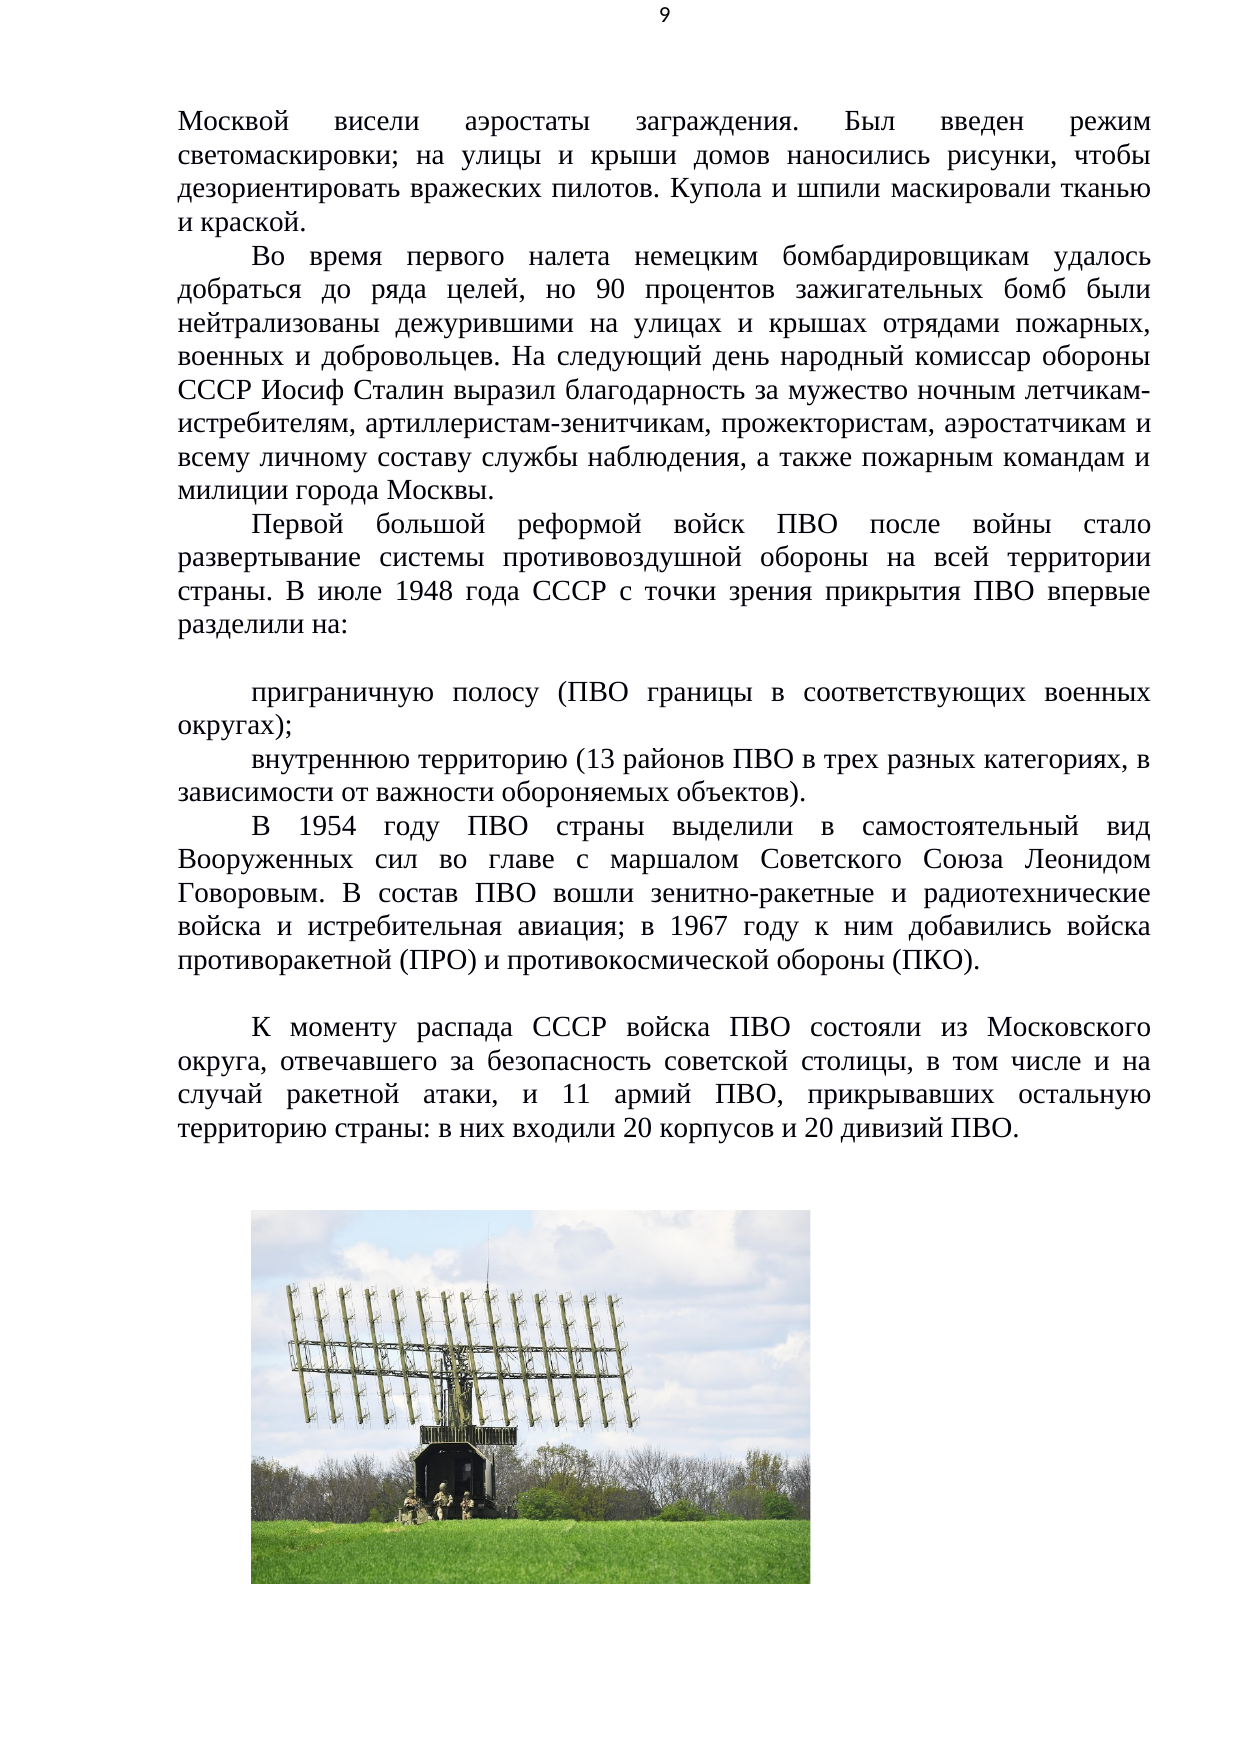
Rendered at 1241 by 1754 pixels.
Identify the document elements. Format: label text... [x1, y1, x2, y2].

text Первой большой реформой войск ПВО после войны стало развертывание системы противовоздушной обороны на всей территории страны. В июле 1948 года СССР с точки зрения прикрытия ПВО впервые разделили на: [177, 506, 1152, 640]
text приграничную полосу (ПВО границы в соответствующих военных округах); [177, 674, 1152, 741]
text Во время первого налета немецким бомбардировщикам удалось добраться до ряда целей, но 90 процентов зажигательных бомб были нейтрализованы дежурившими на улицах и крышах отрядами пожарных, военных и добровольцев. На следующий день народный комиссар обороны СССР Иосиф Сталин выразил благодарность за мужество ночным летчикам-истребителям, артиллеристам-зенитчикам, прожектористам, аэростатчикам и всему личному составу службы наблюдения, а также пожарным командам и милиции города Москвы. [177, 238, 1152, 506]
text К моменту распада СССР войска ПВО состояли из Московского округа, отвечавшего за безопасность советской столицы, в том числе и на случай ракетной атаки, и 11 армий ПВО, прикрывавших остальную территорию страны: в них входили 20 корпусов и 20 дивизий ПВО. [177, 1009, 1152, 1143]
text В 1954 году ПВО страны выделили в самостоятельный вид Вооруженных сил во главе с маршалом Советского Союза Леонидом Говоровым. В состав ПВО вошли зенитно-ракетные и радиотехнические войска и истребительная авиация; в 1967 году к ним добавились войска противоракетной (ПРО) и противокосмической обороны (ПКО). [177, 808, 1152, 976]
picture [251, 1210, 811, 1584]
text внутреннюю территорию (13 районов ПВО в трех разных категориях, в зависимости от важности обороняемых объектов). [177, 741, 1152, 808]
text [177, 103, 1152, 238]
